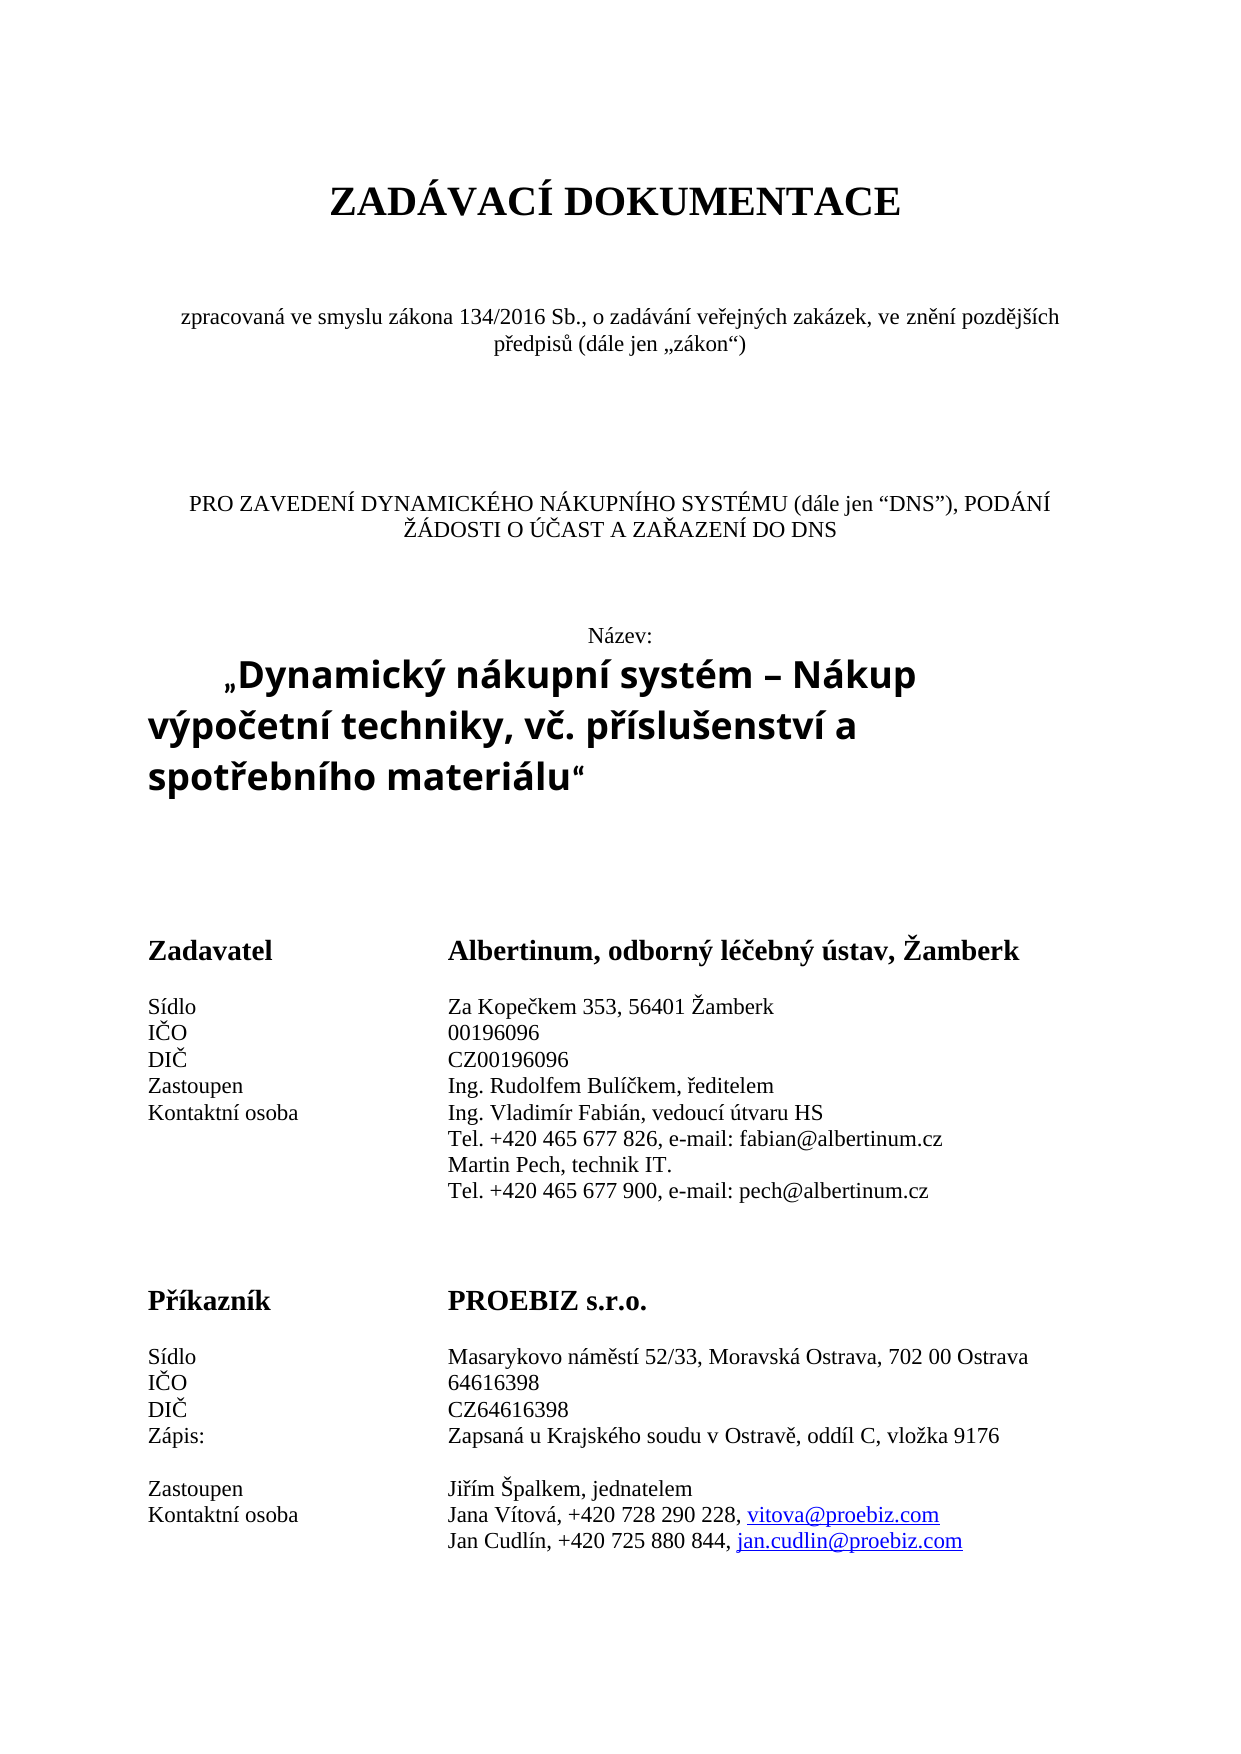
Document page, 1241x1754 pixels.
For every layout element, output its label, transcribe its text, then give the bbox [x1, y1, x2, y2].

text Příkazník PROEBIZ s.r.o. [148, 1283, 1093, 1317]
text DIČ CZ00196096 [148, 1046, 1093, 1072]
text Zastoupen Jiřím Špalkem, jednatelem [148, 1475, 1093, 1501]
text IČO 64616398 [148, 1369, 1093, 1396]
text Kontaktní osoba Ing. Vladimír Fabián, vedoucí útvaru HS [148, 1098, 1093, 1125]
text Zápis: Zapsaná u Krajského soudu v Ostravě, oddíl C, vložka 9176 [148, 1422, 1093, 1448]
text Zadavatel Albertinum, odborný léčebný ústav, Žamberk [148, 933, 1093, 967]
text „Dynamický nákupní systém – Nákup výpočetní techniky, vč. příslušenství a spotřebního materiálu“ [148, 648, 1093, 801]
text Tel. +420 465 677 900, e-mail: pech@albertinum.cz [148, 1178, 1093, 1204]
text DIČ CZ64616398 [148, 1396, 1093, 1422]
text Tel. +420 465 677 826, e-mail: fabian@albertinum.cz [148, 1125, 1093, 1151]
text Název: [148, 622, 1093, 648]
text Kontaktní osoba Jana Vítová, +420 728 290 228, vitova@proebiz.com [148, 1501, 1093, 1527]
text IČO 00196096 [148, 1019, 1093, 1046]
text PRO ZAVEDENÍ DYNAMICKÉHO NÁKUPNÍHO SYSTÉMU (dále jen “DNS”), PODÁNÍ ŽÁDOSTI O ÚČAST A ZAŘAZENÍ DO DNS [148, 490, 1093, 543]
text Sídlo Za Kopečkem 353, 56401 Žamberk [148, 993, 1093, 1019]
text Sídlo Masarykovo náměstí 52/33, Moravská Ostrava, 702 00 Ostrava [148, 1343, 1093, 1369]
text Zastoupen Ing. Rudolfem Bulíčkem, ředitelem [148, 1072, 1093, 1098]
text Martin Pech, technik IT. [148, 1151, 1093, 1178]
text zpracovaná ve smyslu zákona 134/2016 Sb., o zadávání veřejných zakázek, ve znění pozdějších předpisů (dále jen „zákon“) [148, 303, 1093, 356]
text Jan Cudlín, +420 725 880 844, jan.cudlin@proebiz.com [148, 1527, 1093, 1554]
text ZADÁVACÍ DOKUMENTACE [148, 176, 1093, 224]
